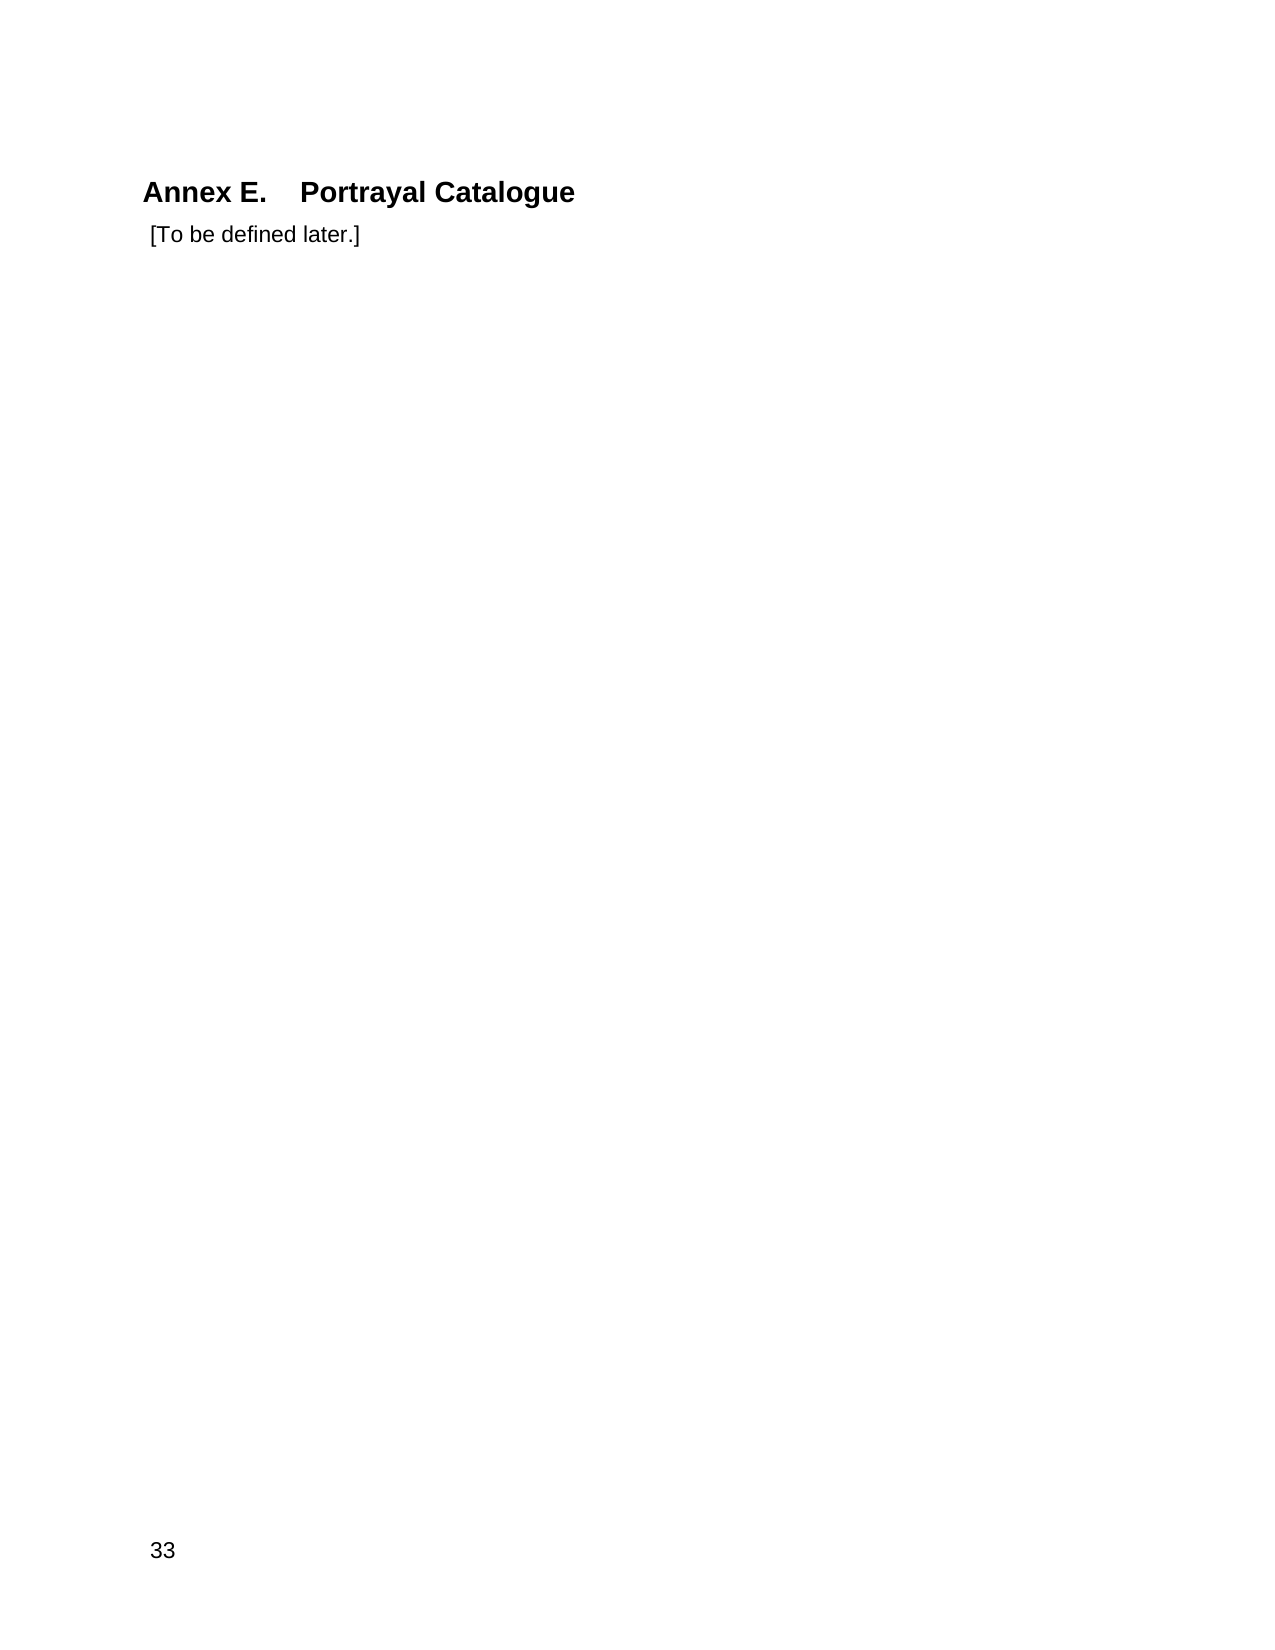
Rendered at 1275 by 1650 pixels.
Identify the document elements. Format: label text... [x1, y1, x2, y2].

text Portrayal Catalogue [142, 175, 1125, 208]
text [To be defined later.] [150, 221, 1125, 247]
